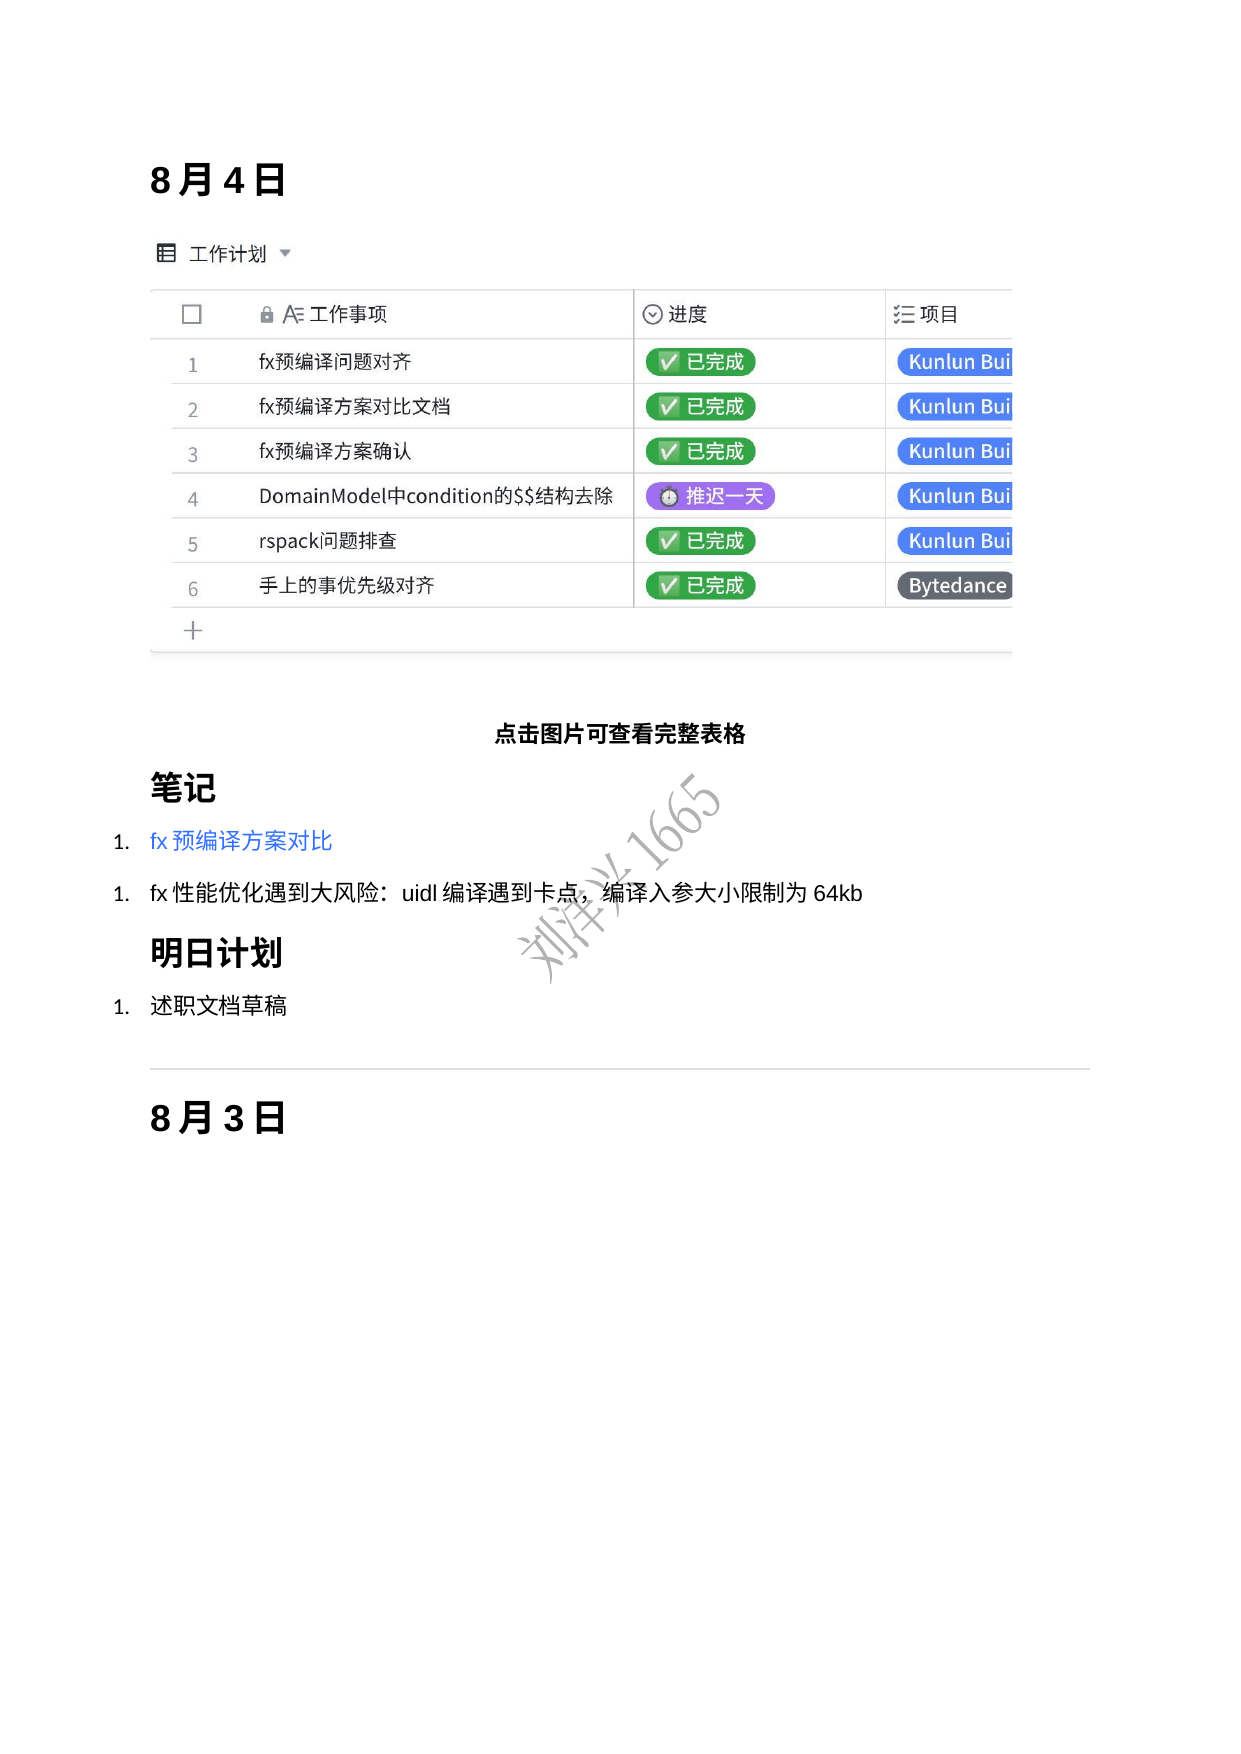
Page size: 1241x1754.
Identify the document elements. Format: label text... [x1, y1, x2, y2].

list fx性能优化遇到大风险：uidl编译遇到卡点，编译入参大小限制为64kb [112, 875, 1090, 908]
picture [150, 216, 1013, 686]
list fx预编译方案对比 [112, 822, 1090, 856]
list 述职文档草稿 [112, 988, 1090, 1021]
text 点击图片可查看完整表格 [150, 716, 1090, 749]
